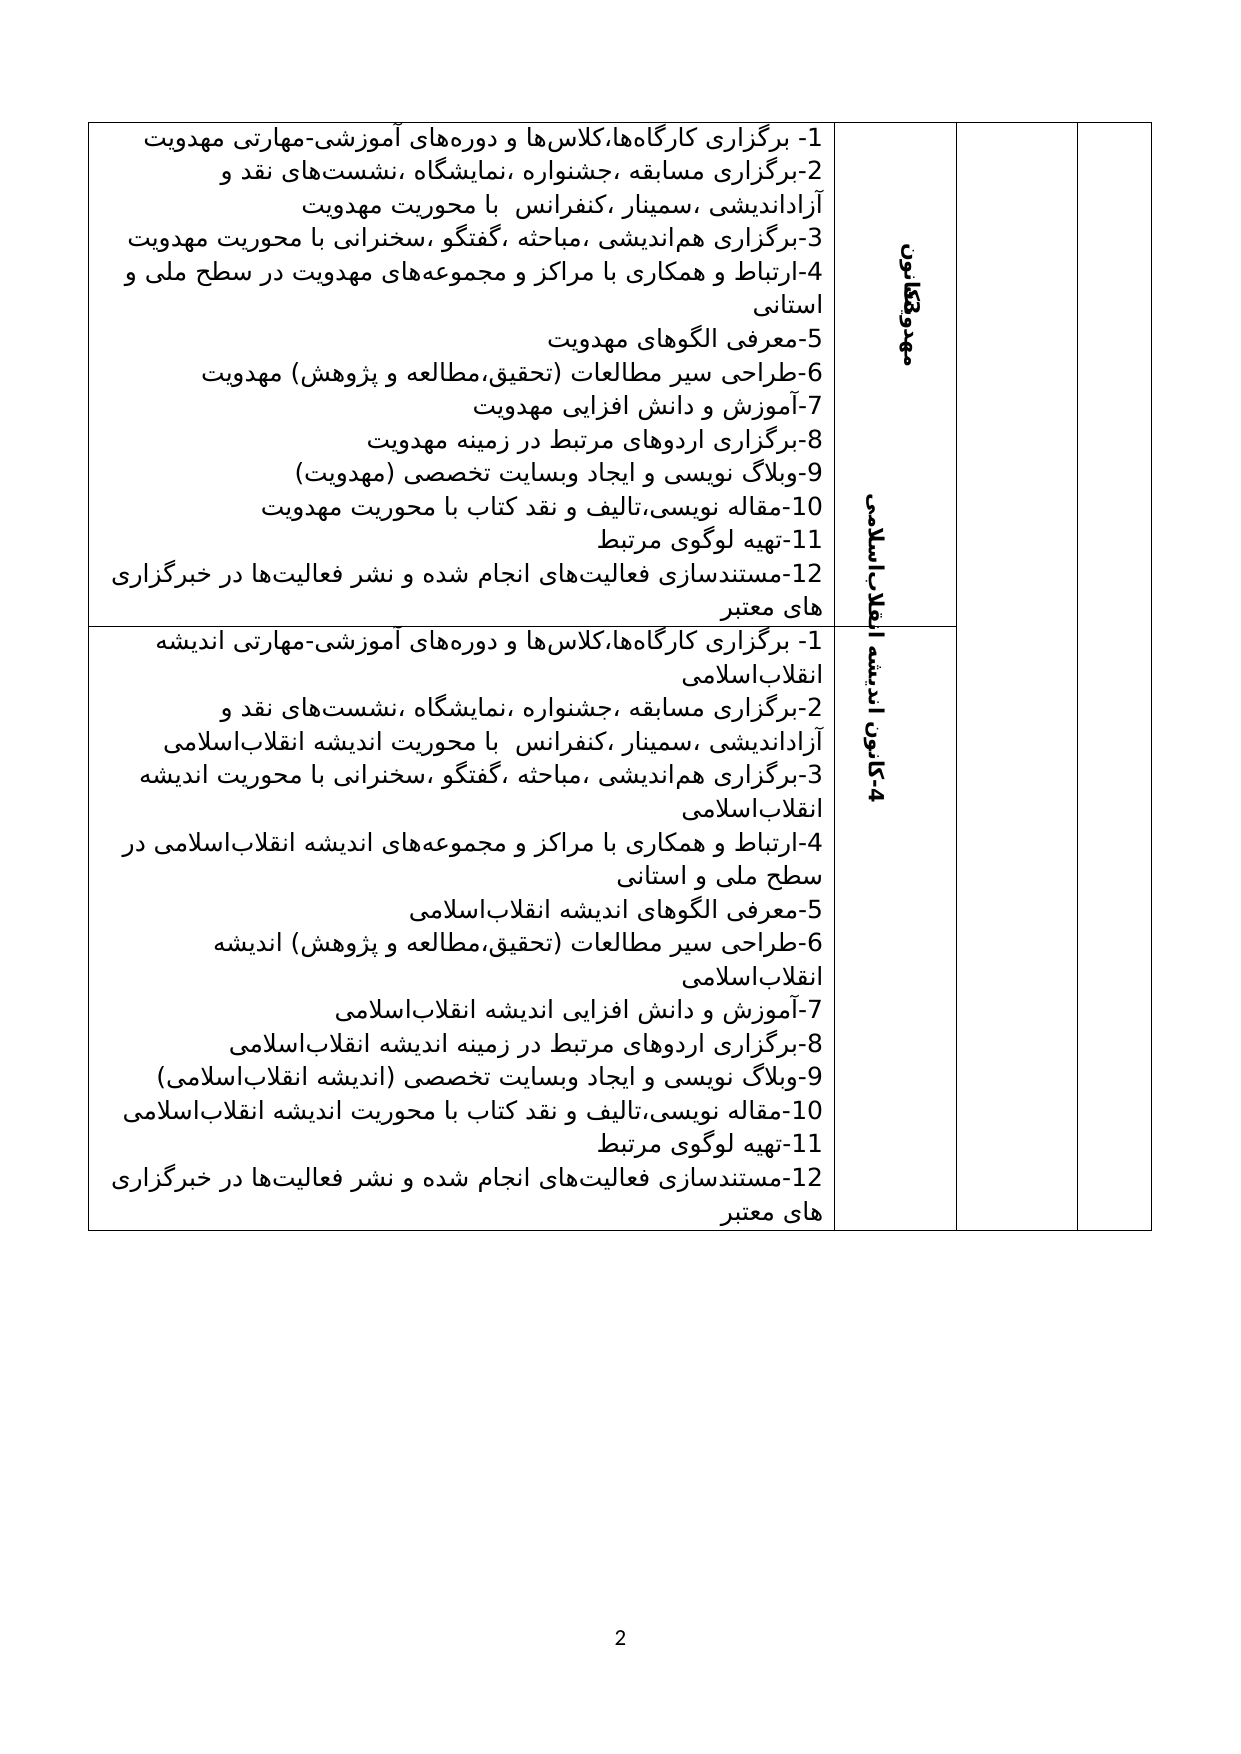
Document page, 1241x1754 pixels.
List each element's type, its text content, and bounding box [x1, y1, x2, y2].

table_cell 3- کانون مهدویت [835, 123, 956, 626]
table_cell 1- برگزاری کارگاه‌ها،کلاس‌ها و دوره‌های آموزشی-مهارتی اندیشه‌ انقلاب‌اسلامی 2-برگزاری مسابقه ،جشنواره ،نمایشگاه ،نشست‌های نقد و آزاداندیشی ،سمینار ،کنفرانس با محوریت اندیشه‌ انقلاب‌اسلامی 3-برگزاری هم‌اندیشی ،مباحثه ،گفتگو ،سخنرانی با محوریت اندیشه‌ انقلاب‌اسلامی 4-ارتباط و همکاری‌ با مراکز و مجموعه‌های اندیشه‌ انقلاب‌اسلامی در سطح ملی و استانی 5-معرفی الگوهای اندیشه‌ انقلاب‌اسلامی 6-طراحی سیر مطالعات (تحقیق،مطالعه و پژوهش) اندیشه‌ انقلاب‌اسلامی 7-آموزش و دانش افزایی اندیشه‌ انقلاب‌اسلامی 8-برگزاری اردوهای مرتبط در زمینه اندیشه‌ انقلاب‌اسلامی 9-وبلاگ نویسی و ایجاد وبسایت تخصصی (اندیشه‌ انقلاب‌اسلامی) 10-مقاله نویسی،تالیف و نقد کتاب با محوریت اندیشه‌ انقلاب‌اسلامی 11-تهیه لوگوی مرتبط 12-مستندسازی فعالیت‌های انجام شده و نشر فعالیت‌ها در خبرگزاری های معتبر [89, 627, 834, 1230]
table_cell 1- برگزاری کارگاه‌ها،کلاس‌ها و دوره‌های آموزشی-مهارتی مهدویت 2-برگزاری مسابقه ،جشنواره ،نمایشگاه ،نشست‌های نقد و آزاداندیشی ،سمینار ،کنفرانس با محوریت مهدویت 3-برگزاری هم‌اندیشی ،مباحثه ،گفتگو ،سخنرانی با محوریت مهدویت 4-ارتباط و همکاری‌ با مراکز و مجموعه‌های مهدویت در سطح ملی و استانی 5-معرفی الگوهای مهدویت 6-طراحی سیر مطالعات (تحقیق،مطالعه و پژوهش) مهدویت 7-آموزش و دانش افزایی مهدویت 8-برگزاری اردوهای مرتبط در زمینه مهدویت 9-وبلاگ نویسی و ایجاد وبسایت تخصصی (مهدویت) 10-مقاله نویسی،تالیف و نقد کتاب با محوریت مهدویت 11-تهیه لوگوی مرتبط 12-مستندسازی فعالیت‌های انجام شده و نشر فعالیت‌ها در خبرگزاری های معتبر [89, 123, 834, 626]
table_cell 4-کانون اندیشه‌ انقلاب‌اسلامی [835, 627, 956, 1230]
